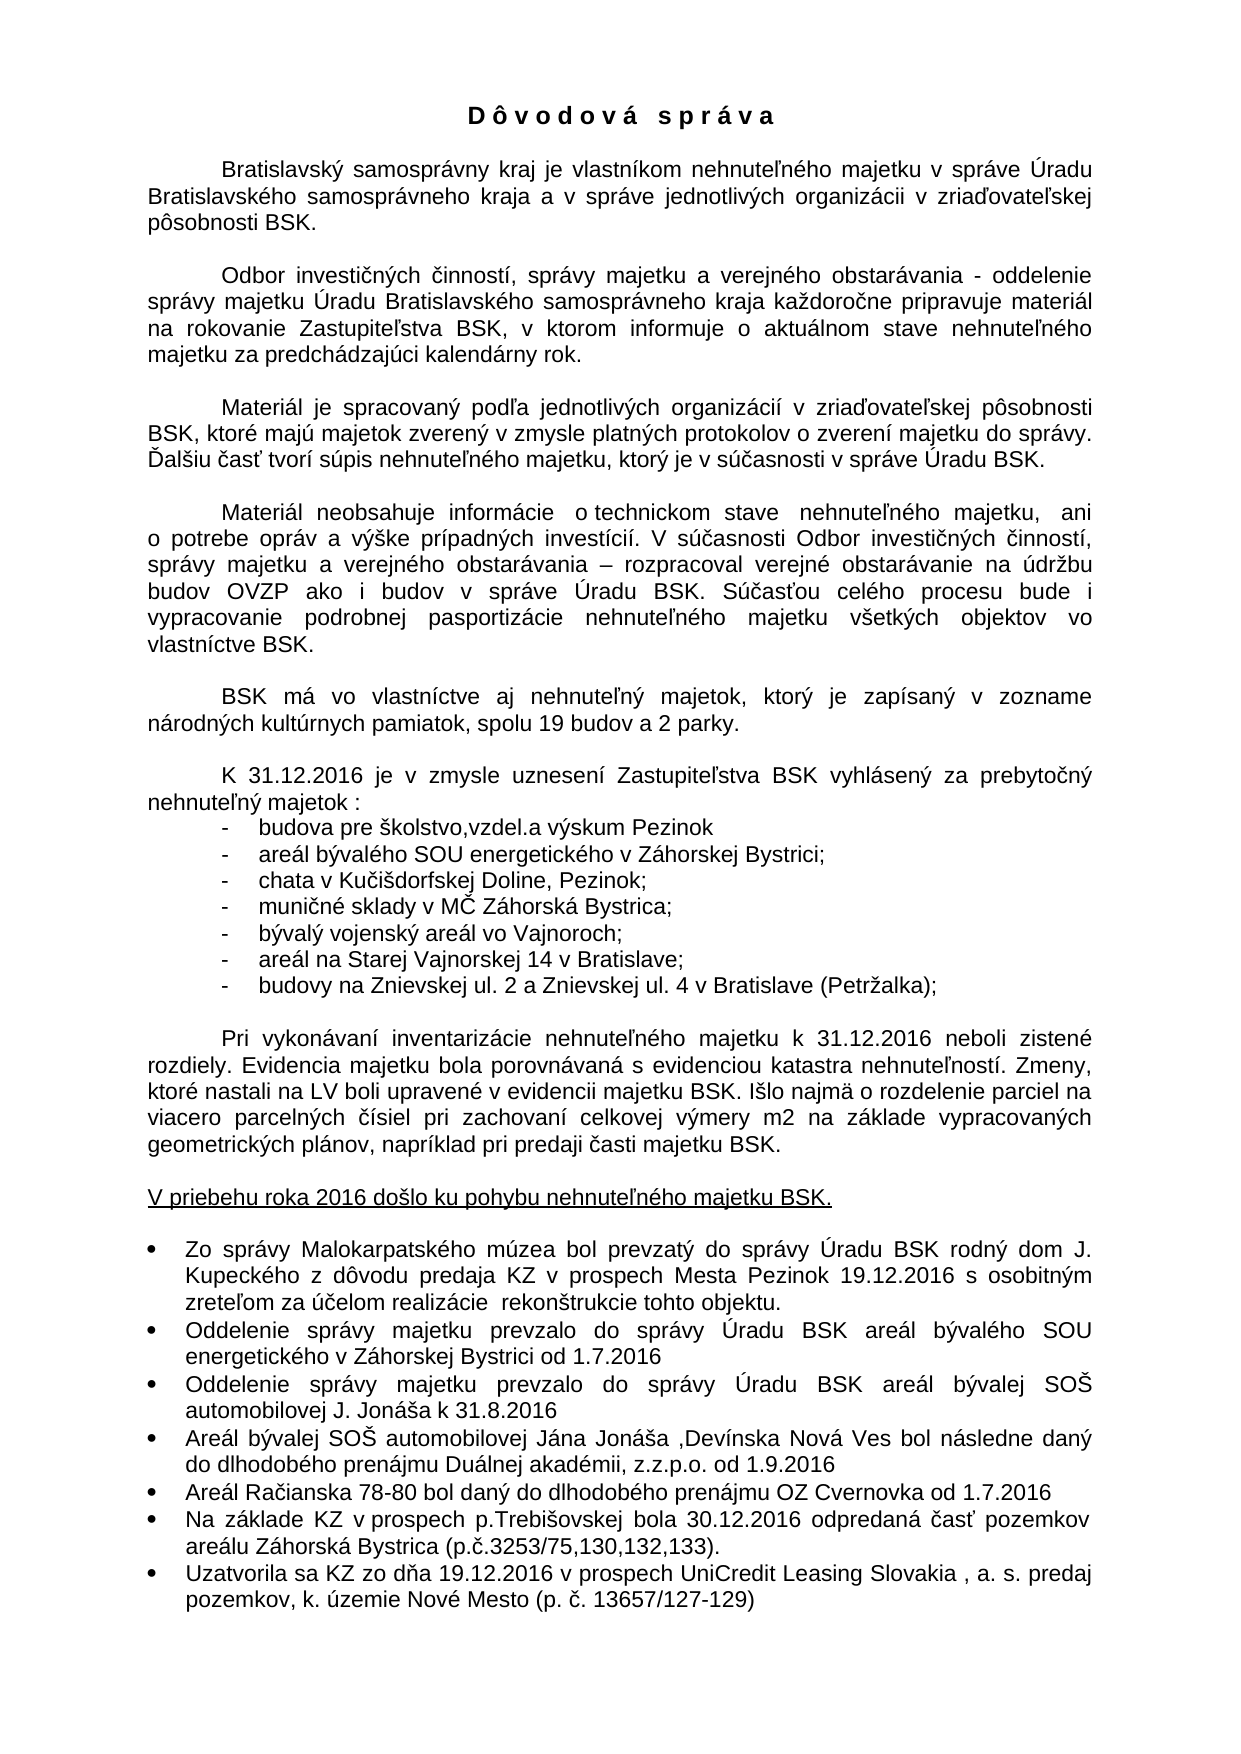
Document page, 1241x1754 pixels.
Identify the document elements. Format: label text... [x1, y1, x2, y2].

text K 31.12.2016 je v zmysle uznesení Zastupiteľstva BSK vyhlásený za prebytočný nehnuteľný majetok : [147, 762, 1093, 815]
list muničné sklady v MČ Záhorská Bystrica; [221, 894, 1105, 920]
list chata v Kučišdorfskej Doline, Pezinok; [221, 867, 1105, 894]
list areál na Starej Vajnorskej 14 v Bratislave; [221, 946, 1105, 973]
text Pri vykonávaní inventarizácie nehnuteľného majetku k 31.12.2016 neboli zistené rozdiely. Evidencia majetku bola porovnávaná s evidenciou katastra nehnuteľností. Zmeny, ktoré nastali na LV boli upravené v evidencii majetku BSK. Išlo najmä o rozdelenie parciel na viacero parcelných čísiel pri zachovaní celkovej výmery m2 na základe vypracovaných geometrických plánov, napríklad pri predaji časti majetku BSK. [147, 1025, 1093, 1157]
list budovy na Znievskej ul. 2 a Znievskej ul. 4 v Bratislave (Petržalka); [221, 973, 1105, 999]
text areálu Záhorská Bystrica (p.č.3253/75,130,132,133). [135, 1533, 770, 1560]
list Uzatvorila sa KZ zo dňa 19.12.2016 v prospech UniCredit Leasing Slovakia , a. s. predaj pozemkov, k. územie Nové Mesto (p. č. 13657/127-129) [148, 1560, 1093, 1612]
list Oddelenie správy majetku prevzalo do správy Úradu BSK areál bývalého SOU energetického v Záhorskej Bystrici od 1.7.2016 [147, 1317, 1093, 1370]
text Materiál je spracovaný podľa jednotlivých organizácií v zriaďovateľskej pôsobnosti BSK, ktoré majú majetok zverený v zmysle platných protokolov o zverení majetku do správy. Ďalšiu časť tvorí súpis nehnuteľného majetku, ktorý je v súčasnosti v správe Úradu BSK. [147, 393, 1093, 473]
text BSK má vo vlastníctve aj nehnuteľný majetok, ktorý je zapísaný v zozname národných kultúrnych pamiatok, spolu 19 budov a 2 parky. [147, 683, 1093, 736]
list areál bývalého SOU energetického v Záhorskej Bystrici; [221, 841, 1105, 867]
list Na základe KZ v prospech p.Trebišovskej bola 30.12.2016 odpredaná časť pozemkov [148, 1506, 1105, 1533]
text Odbor investičných činností, správy majetku a verejného obstarávania - oddelenie správy majetku Úradu Bratislavského samosprávneho kraja každoročne pripravuje materiál na rokovanie Zastupiteľstva BSK, v ktorom informuje o aktuálnom stave nehnuteľného majetku za predchádzajúci kalendárny rok. [147, 262, 1093, 367]
text Bratislavský samosprávny kraj je vlastníkom nehnuteľného majetku v správe Úradu Bratislavského samosprávneho kraja a v správe jednotlivých organizácii v zriaďovateľskej pôsobnosti BSK. [147, 156, 1093, 235]
list Areál Račianska 78-80 bol daný do dlhodobého prenájmu OZ Cvernovka od 1.7.2016 [148, 1478, 1105, 1506]
list bývalý vojenský areál vo Vajnoroch; [221, 920, 1105, 946]
list Oddelenie správy majetku prevzalo do správy Úradu BSK areál bývalej SOŠ automobilovej J. Jonáša k 31.8.2016 [148, 1371, 1093, 1424]
text Materiál neobsahuje informácie o technickom stave nehnuteľného majetku, ani o potrebe opráv a výške prípadných investícií. V súčasnosti Odbor investičných činností, správy majetku a verejného obstarávania – rozpracoval verejné obstarávanie na údržbu budov OVZP ako i budov v správe Úradu BSK. Súčasťou celého procesu bude i vypracovanie podrobnej pasportizácie nehnuteľného majetku všetkých objektov vo vlastníctve BSK. [147, 499, 1093, 657]
list Areál bývalej SOŠ automobilovej Jána Jonáša ,Devínska Nová Ves bol následne daný do dlhodobého prenájmu Duálnej akadémii, z.z.p.o. od 1.9.2016 [148, 1426, 1093, 1478]
list budova pre školstvo,vzdel.a výskum Pezinok [221, 815, 1105, 841]
list Zo správy Malokarpatského múzea bol prevzatý do správy Úradu BSK rodný dom J. Kupeckého z dôvodu predaja KZ v prospech Mesta Pezinok 19.12.2016 s osobitným zreteľom za účelom realizácie rekonštrukcie tohto objektu. [147, 1236, 1093, 1315]
subtitle D ô v o d o v á s p r á v a [135, 101, 1105, 130]
text V priebehu roka 2016 došlo ku pohybu nehnuteľného majetku BSK. [147, 1183, 1105, 1210]
